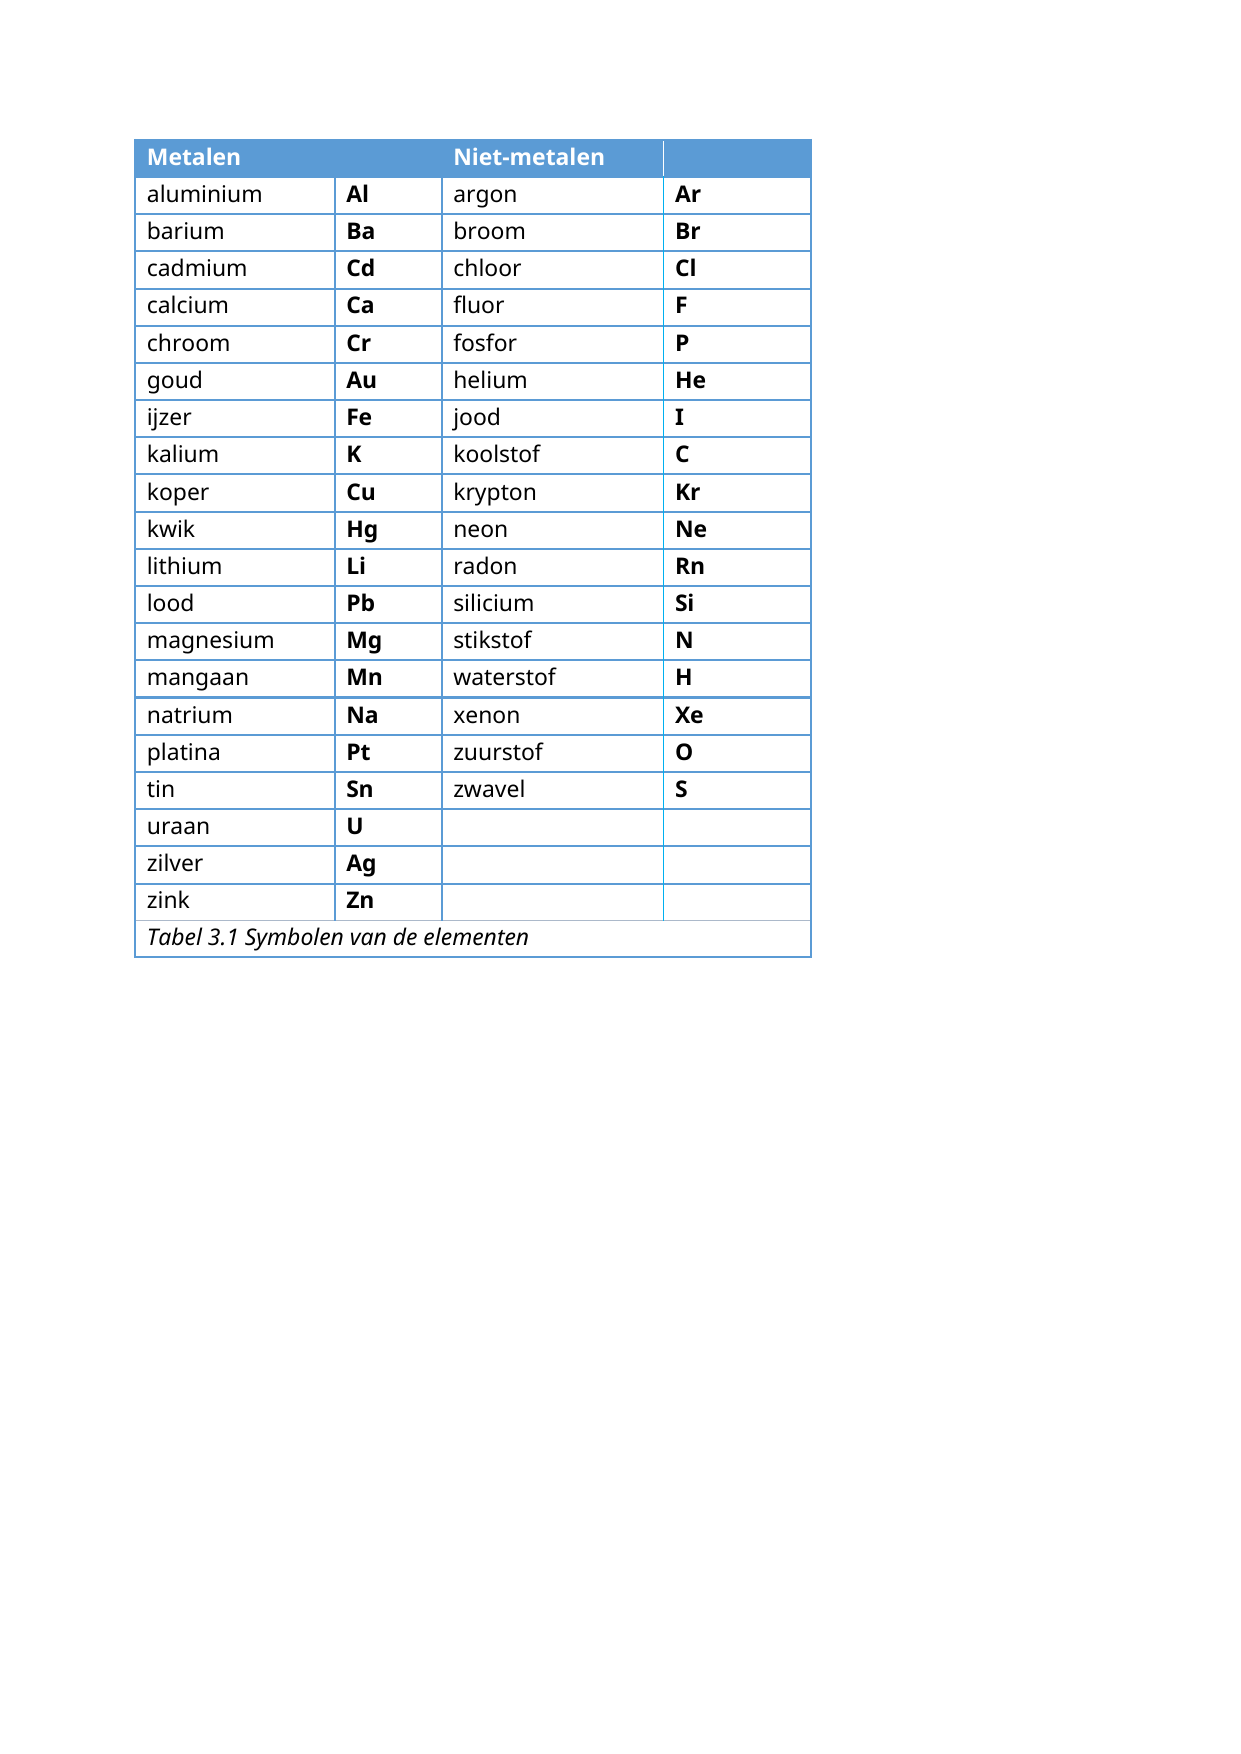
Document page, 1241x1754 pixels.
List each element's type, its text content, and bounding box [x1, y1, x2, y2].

table_cell aluminium [136, 178, 334, 213]
table_cell tin [136, 773, 334, 808]
table_cell Rn [664, 550, 810, 585]
table_cell zuurstof [443, 736, 663, 771]
table_cell Ca [336, 290, 441, 324]
table_cell lithium [136, 550, 334, 585]
table_cell fosfor [443, 327, 663, 362]
table_cell Mn [336, 661, 441, 696]
table_cell Ne [664, 513, 810, 548]
table_cell platina [136, 736, 334, 771]
table_header [664, 141, 810, 176]
table_cell Pb [336, 587, 441, 622]
table_cell Cu [336, 475, 441, 511]
table_cell H [664, 661, 810, 696]
table_cell Au [336, 364, 441, 399]
table_cell Ar [664, 178, 810, 213]
table_cell Cl [664, 252, 810, 287]
table_cell uraan [136, 810, 334, 845]
table_cell fluor [443, 290, 663, 324]
table_cell Pt [336, 736, 441, 771]
table_cell calcium [136, 290, 334, 324]
table_cell argon [443, 178, 663, 213]
table_cell kwik [136, 513, 334, 548]
table_cell Cd [336, 252, 441, 287]
table_cell Fe [336, 401, 441, 436]
table_cell F [664, 290, 810, 324]
table_cell Na [336, 699, 441, 734]
table_cell barium [136, 215, 334, 250]
table_cell Cr [336, 327, 441, 362]
table_cell krypton [443, 475, 663, 511]
table_cell [443, 885, 663, 919]
table_cell O [664, 736, 810, 771]
table_cell Sn [336, 773, 441, 808]
table_cell chloor [443, 252, 663, 287]
table_cell zink [136, 885, 334, 919]
table_cell koper [136, 475, 334, 511]
table_cell Xe [664, 699, 810, 734]
table_cell N [664, 624, 810, 659]
table_cell P [664, 327, 810, 362]
table_cell zilver [136, 847, 334, 882]
table_cell natrium [136, 699, 334, 734]
table_cell Zn [336, 885, 441, 919]
table_cell [664, 847, 810, 882]
table_cell [443, 810, 663, 845]
table_cell chroom [136, 327, 334, 362]
table_cell mangaan [136, 661, 334, 696]
table_cell [443, 847, 663, 882]
table_cell goud [136, 364, 334, 399]
table_cell Kr [664, 475, 810, 511]
table_cell silicium [443, 587, 663, 622]
table_cell U [336, 810, 441, 845]
table_header [336, 141, 441, 176]
table_cell xenon [443, 699, 663, 734]
table_cell waterstof [443, 661, 663, 696]
table_cell I [664, 401, 810, 436]
table_cell Ag [336, 847, 441, 882]
table_header Niet-metalen [443, 141, 663, 176]
table_cell [664, 885, 810, 919]
table_cell Mg [336, 624, 441, 659]
table_cell jood [443, 401, 663, 436]
table_cell He [664, 364, 810, 399]
table_cell [664, 810, 810, 845]
table_cell helium [443, 364, 663, 399]
table_cell Ba [336, 215, 441, 250]
table_cell magnesium [136, 624, 334, 659]
table_cell neon [443, 513, 663, 548]
table_cell lood [136, 587, 334, 622]
table_cell kalium [136, 438, 334, 473]
table_cell stikstof [443, 624, 663, 659]
table_cell Br [664, 215, 810, 250]
table_cell Li [336, 550, 441, 585]
table_cell ijzer [136, 401, 334, 436]
table_header Metalen [136, 141, 334, 176]
table_cell K [336, 438, 441, 473]
table_cell broom [443, 215, 663, 250]
table_cell cadmium [136, 252, 334, 287]
table_cell zwavel [443, 773, 663, 808]
table_cell Si [664, 587, 810, 622]
table_cell C [664, 438, 810, 473]
table_cell Hg [336, 513, 441, 548]
table_cell radon [443, 550, 663, 585]
table_cell koolstof [443, 438, 663, 473]
table_cell Tabel 3.1 Symbolen van de elementen [136, 921, 810, 956]
table_cell Al [336, 178, 441, 213]
table_cell S [664, 773, 810, 808]
